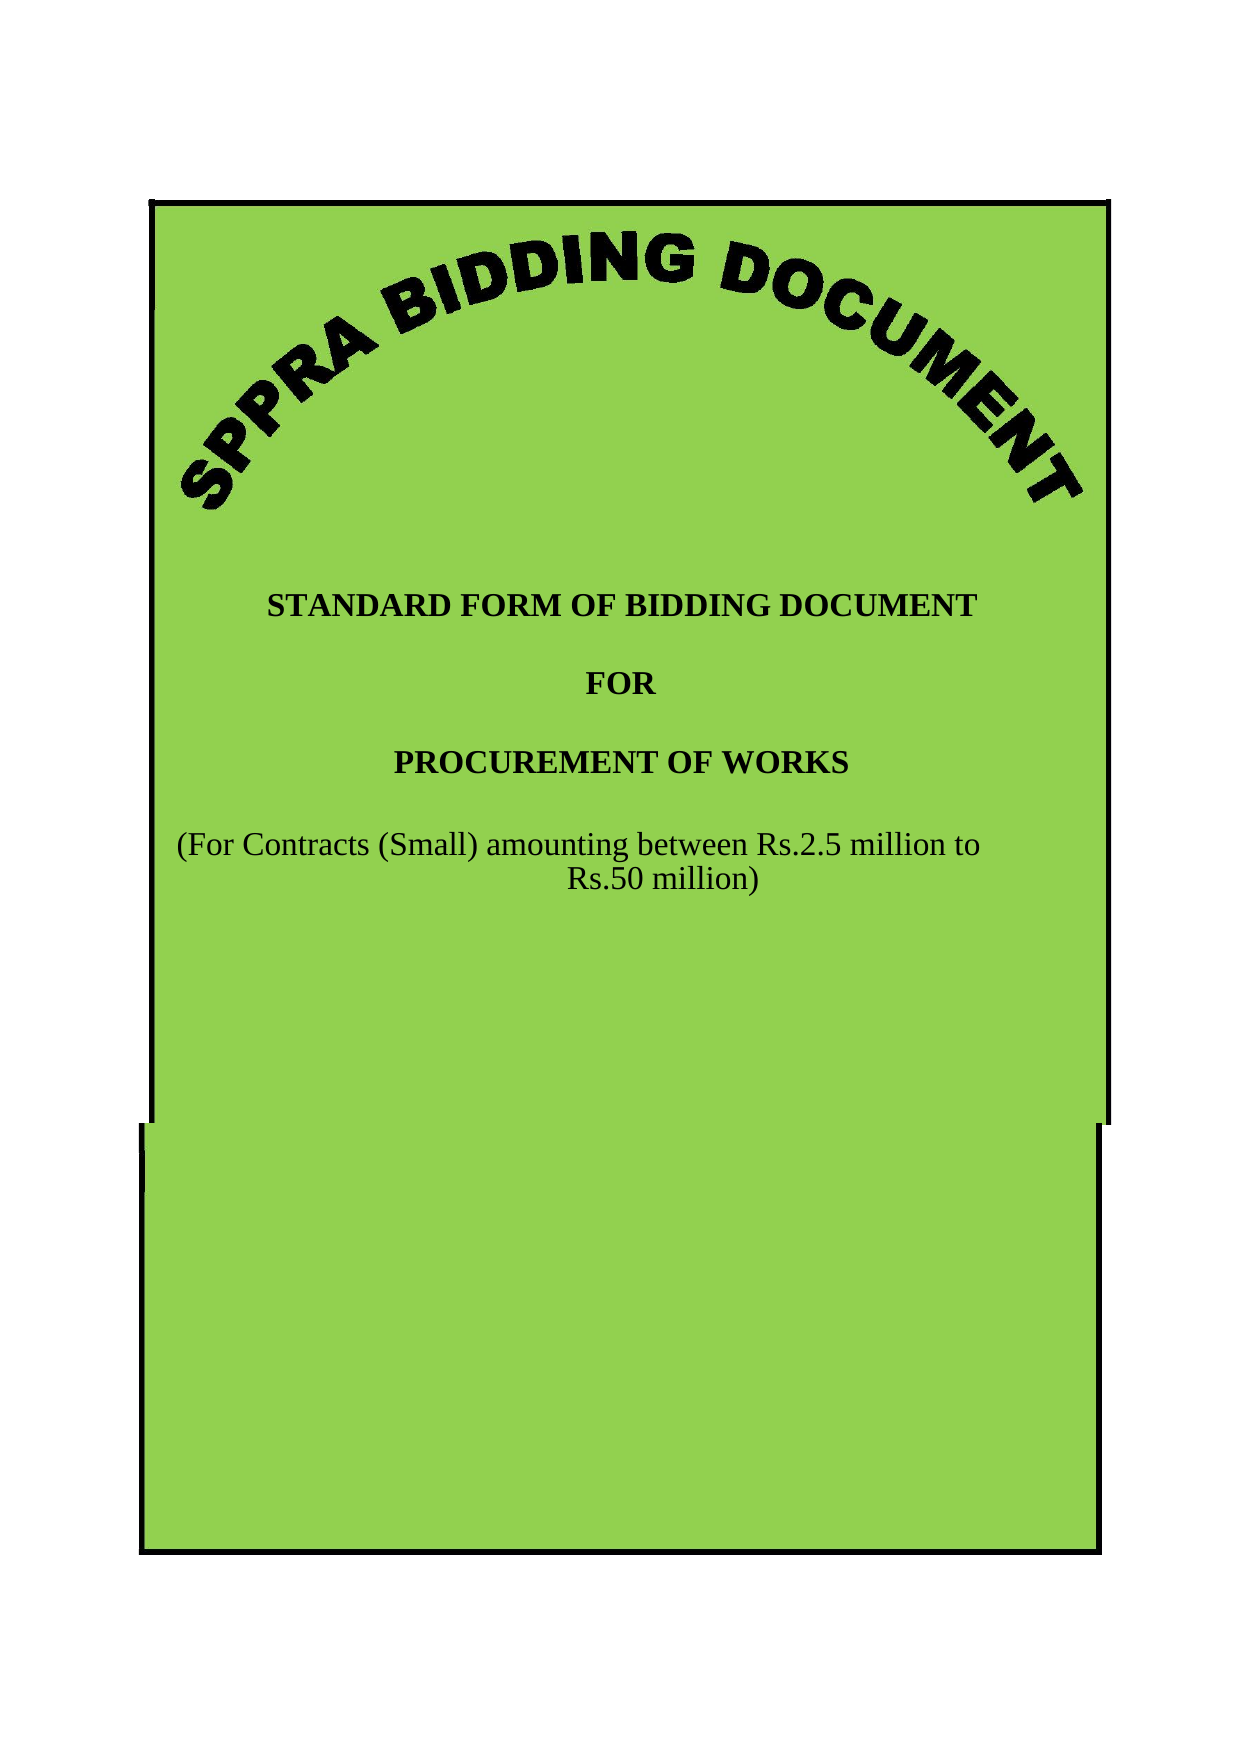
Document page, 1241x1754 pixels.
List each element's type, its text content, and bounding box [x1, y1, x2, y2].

text PROCUREMENT OF WORKS [394, 742, 1065, 780]
text STANDARD FORM OF BIDDING DOCUMENT [267, 585, 1065, 623]
picture [138, 199, 1112, 1555]
text (For Contracts (Small) amounting between Rs.2.5 million to Rs.50 million) [176, 828, 1065, 897]
text FOR [585, 663, 1065, 702]
